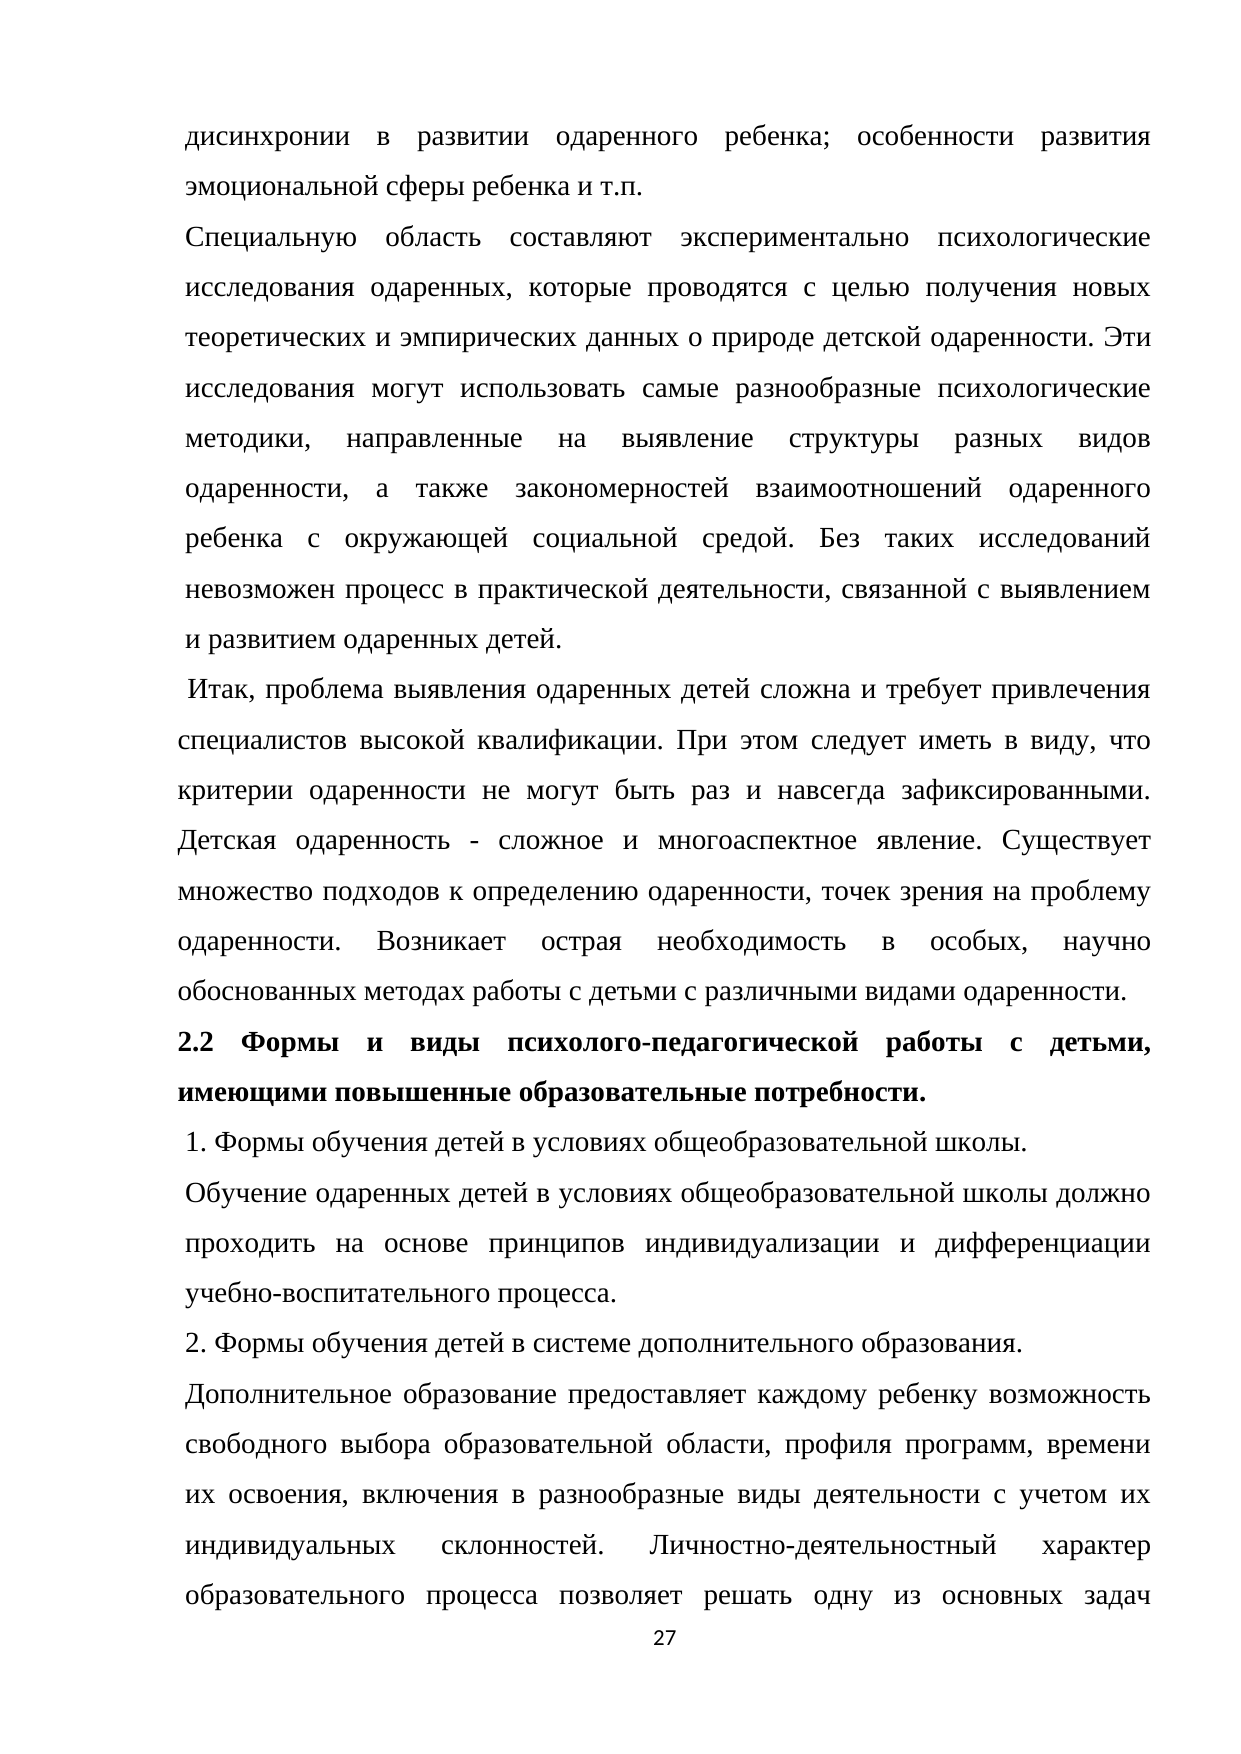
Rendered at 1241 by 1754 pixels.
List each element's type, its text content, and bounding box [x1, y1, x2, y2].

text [185, 118, 1152, 202]
text Специальную область составляют экспериментально психологические исследования одаренных, которые проводятся с целью получения новых теоретических и эмпирических данных о природе детской одаренности. Эти исследования могут использовать самые разнообразные психологические методики, направленные на выявление структуры разных видов одаренности, а также закономерностей взаимоотношений одаренного ребенка с окружающей социальной средой. Без таких исследований невозможен процесс в практической деятельности, связанной с выявлением и развитием одаренных детей. [185, 219, 1152, 655]
text 2.2 Формы и виды психолого-педагогической работы с детьми, имеющими повышенные образовательные потребности. [177, 1024, 1152, 1108]
text Обучение одаренных детей в условиях общеобразовательной школы должно проходить на основе принципов индивидуализации и дифференциации учебно-воспитательного процесса. [185, 1175, 1152, 1309]
text 1. Формы обучения детей в условиях общеобразовательной школы. [185, 1124, 1152, 1158]
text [185, 1376, 1152, 1611]
text 2. Формы обучения детей в системе дополнительного образования. [185, 1326, 1152, 1359]
text Итак, проблема выявления одаренных детей сложна и требует привлечения специалистов высокой квалификации. При этом следует иметь в виду, что критерии одаренности не могут быть раз и навсегда зафиксированными. Детская одаренность - сложное и многоаспектное явление. Существует множество подходов к определению одаренности, точек зрения на проблему одаренности. Возникает острая необходимость в особых, научно обоснованных методах работы с детьми с различными видами одаренности. [177, 672, 1152, 1007]
